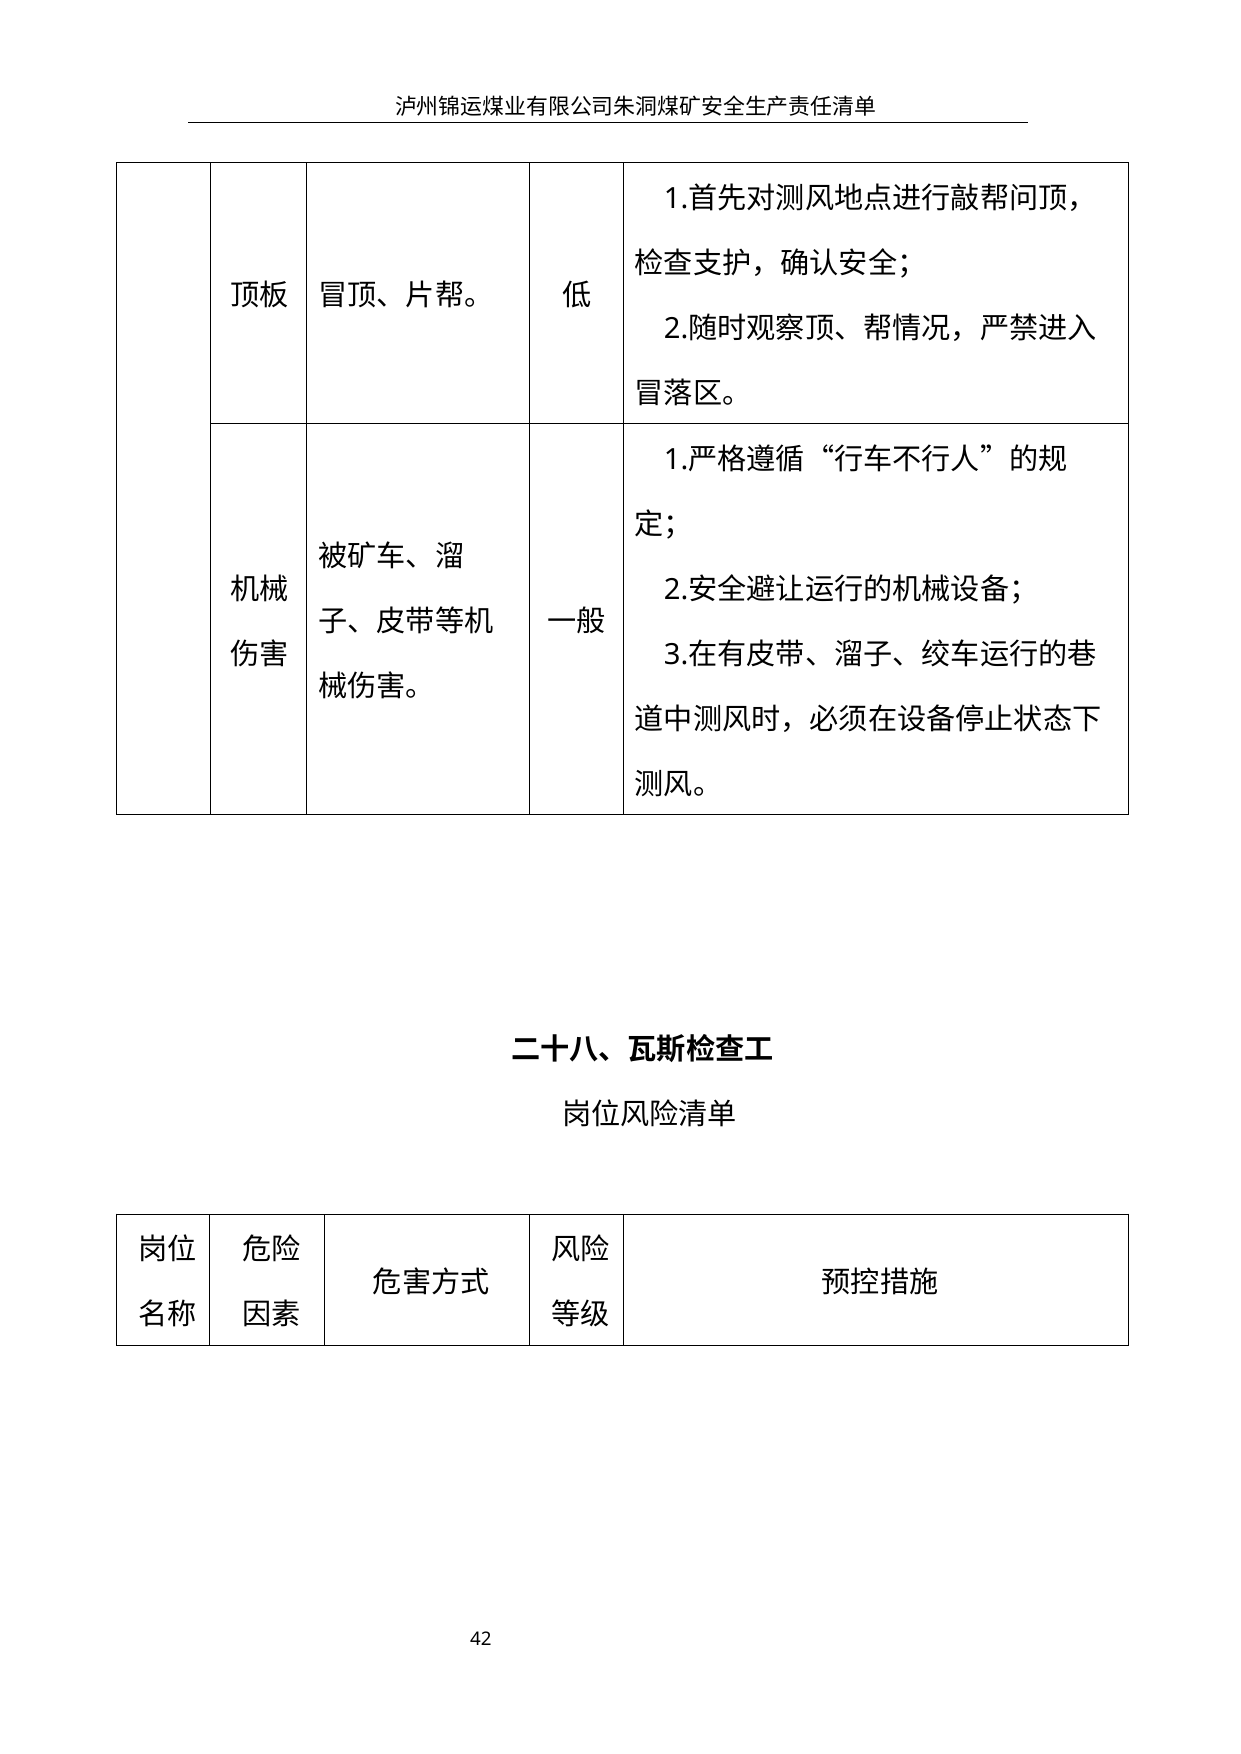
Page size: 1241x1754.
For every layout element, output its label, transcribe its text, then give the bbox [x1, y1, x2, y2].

table_header 危险 因素 [210, 1215, 324, 1344]
table_cell 1.首先对测风地点进行敲帮问顶，检查支护，确认安全； 2.随时观察顶、帮情况，严禁进入冒落区。 [624, 163, 1128, 423]
table_cell 机械伤害 [211, 424, 306, 814]
table_cell 1.严格遵循“行车不行人”的规定； 2.安全避让运行的机械设备； 3.在有皮带、溜子、绞车运行的巷道中测风时，必须在设备停止状态下测风。 [624, 424, 1128, 814]
table_header 预控措施 [624, 1215, 1128, 1344]
table_cell 被矿车、溜子、皮带等机械伤害。 [307, 424, 529, 814]
table_cell 顶板 [211, 163, 306, 423]
table_cell 冒顶、片帮。 [307, 163, 529, 423]
subtitle 瓦斯检查工 [187, 1014, 1053, 1079]
table_header 风险等级 [530, 1215, 623, 1344]
text 岗位风险清单 [187, 1079, 1053, 1144]
table_header 危害方式 [325, 1215, 529, 1344]
table_cell 一般 [530, 424, 623, 814]
table_cell 低 [530, 163, 623, 423]
table_header 岗位名称 [117, 1215, 209, 1344]
